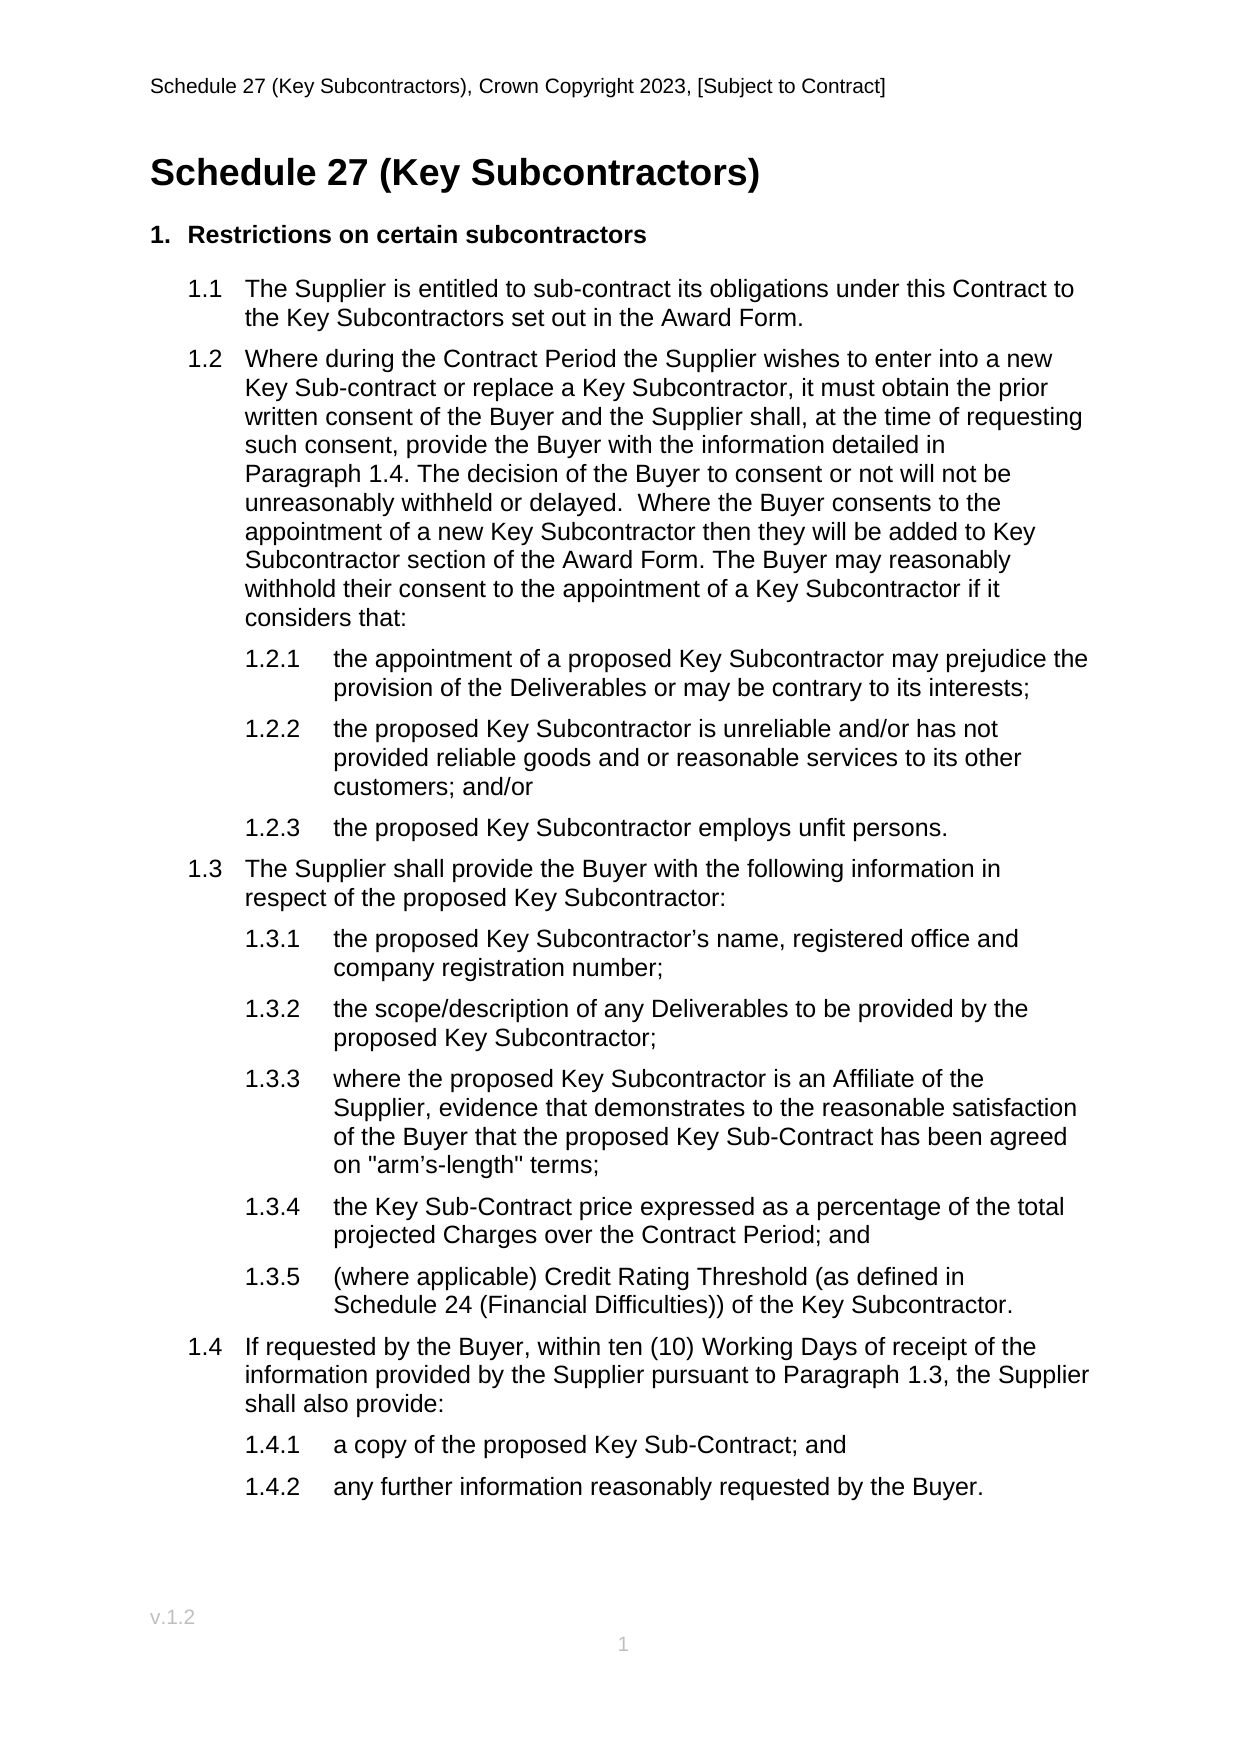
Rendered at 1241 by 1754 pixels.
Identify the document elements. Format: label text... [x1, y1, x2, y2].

text The Supplier shall provide the Buyer with the following information in respect of the proposed Key Subcontractor: [187, 854, 1090, 912]
text (where applicable) Credit Rating Threshold (as defined in Schedule 24 (Financial Difficulties)) of the Key Subcontractor. [244, 1262, 1090, 1319]
text If requested by the Buyer, within ten (10) Working Days of receipt of the information provided by the Supplier pursuant to Paragraph 1.3, the Supplier shall also provide: [187, 1332, 1090, 1418]
text Restrictions on certain subcontractors [150, 220, 1090, 249]
text a copy of the proposed Key Sub-Contract; and [244, 1430, 1090, 1459]
text the proposed Key Subcontractor’s name, registered office and company registration number; [244, 924, 1090, 982]
text the appointment of a proposed Key Subcontractor may prejudice the provision of the Deliverables or may be contrary to its interests; [244, 644, 1090, 702]
text Schedule 27 (Key Subcontractors) [150, 150, 1090, 193]
text where the proposed Key Subcontractor is an Affiliate of the Supplier, evidence that demonstrates to the reasonable satisfaction of the Buyer that the proposed Key Sub-Contract has been agreed on "arm’s-length" terms; [244, 1064, 1090, 1179]
text Where during the Contract Period the Supplier wishes to enter into a new Key Sub-contract or replace a Key Subcontractor, it must obtain the prior written consent of the Buyer and the Supplier shall, at the time of requesting such consent, provide the Buyer with the information detailed in Paragraph 1.4. The decision of the Buyer to consent or not will not be unreasonably withheld or delayed. Where the Buyer consents to the appointment of a new Key Subcontractor then they will be added to Key Subcontractor section of the Award Form. The Buyer may reasonably withhold their consent to the appointment of a Key Subcontractor if it considers that: [187, 344, 1090, 632]
text the Key Sub-Contract price expressed as a percentage of the total projected Charges over the Contract Period; and [244, 1192, 1090, 1249]
text any further information reasonably requested by the Buyer. [244, 1472, 1090, 1500]
text the proposed Key Subcontractor is unreliable and/or has not provided reliable goods and or reasonable services to its other customers; and/or [244, 714, 1090, 800]
text The Supplier is entitled to sub-contract its obligations under this Contract to the Key Subcontractors set out in the Award Form. [187, 274, 1090, 332]
text the scope/description of any Deliverables to be provided by the proposed Key Subcontractor; [244, 994, 1090, 1052]
text the proposed Key Subcontractor employs unfit persons. [244, 813, 1090, 842]
